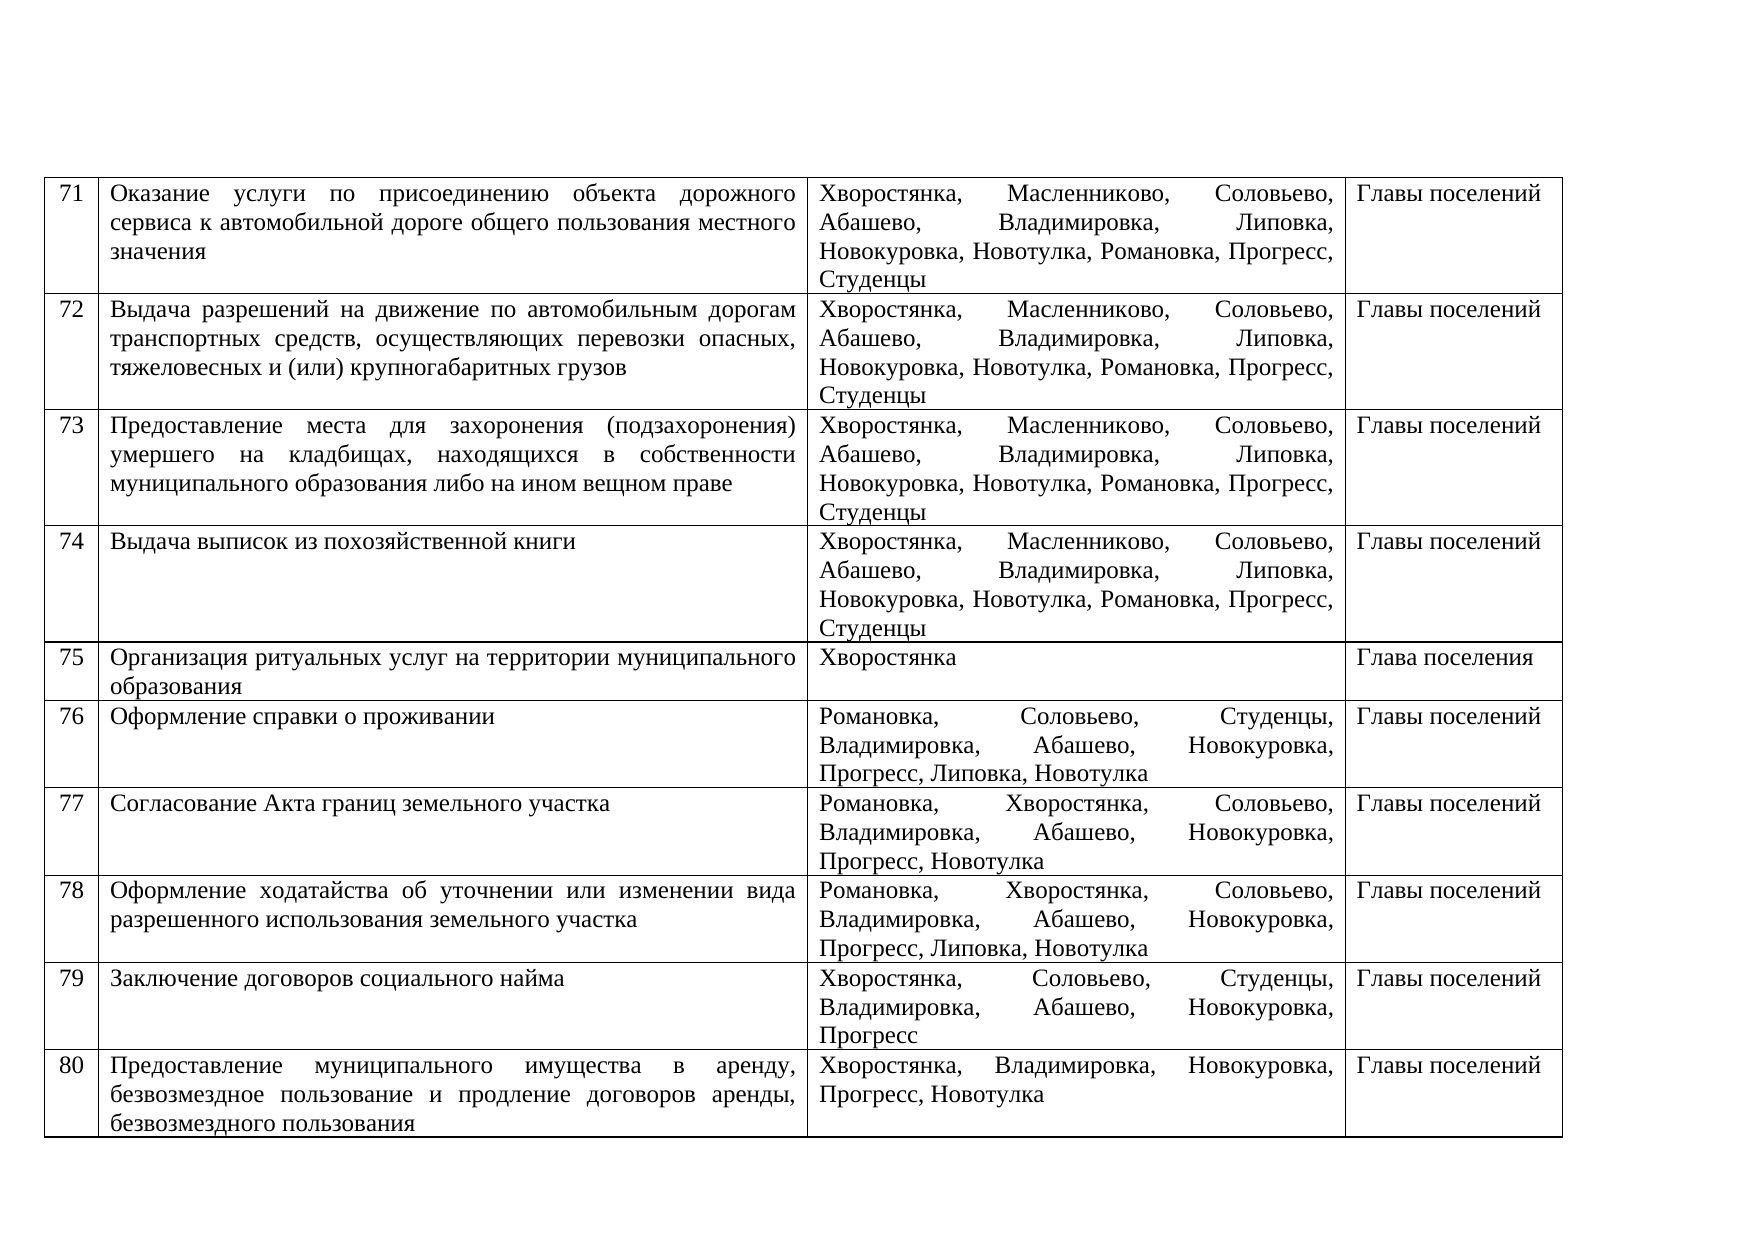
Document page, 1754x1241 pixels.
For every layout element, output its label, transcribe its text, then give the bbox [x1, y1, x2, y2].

table_cell Хворостянка, Владимировка, Новокуровка, Прогресс, Новотулка [808, 1050, 1345, 1136]
table_cell Главы поселений [1346, 1050, 1562, 1136]
table_cell Хворостянка, Соловьево, Студенцы, Владимировка, Абашево, Новокуровка, Прогресс [808, 963, 1345, 1049]
table_cell Оказание услуги по присоединению объекта дорожного сервиса к автомобильной дороге общего пользования местного значения [99, 178, 807, 293]
table_cell 76 [45, 701, 98, 787]
table_cell Оформление справки о проживании [99, 701, 807, 787]
table_cell Романовка, Хворостянка, Соловьево, Владимировка, Абашево, Новокуровка, Прогресс, Липовка, Новотулка [808, 876, 1345, 962]
table_cell Выдача выписок из похозяйственной книги [99, 526, 807, 641]
table_cell Романовка, Соловьево, Студенцы, Владимировка, Абашево, Новокуровка, Прогресс, Липовка, Новотулка [808, 701, 1345, 787]
table_cell Главы поселений [1346, 294, 1562, 409]
table_cell Заключение договоров социального найма [99, 963, 807, 1049]
table_cell Предоставление места для захоронения (подзахоронения) умершего на кладбищах, находящихся в собственности муниципального образования либо на ином вещном праве [99, 410, 807, 525]
table_cell Главы поселений [1346, 788, 1562, 874]
table_cell 78 [45, 876, 98, 962]
table_cell Выдача разрешений на движение по автомобильным дорогам транспортных средств, осуществляющих перевозки опасных, тяжеловесных и (или) крупногабаритных грузов [99, 294, 807, 409]
table_cell Главы поселений [1346, 876, 1562, 962]
table_cell Хворостянка, Масленниково, Соловьево, Абашево, Владимировка, Липовка, Новокуровка, Новотулка, Романовка, Прогресс, Студенцы [808, 294, 1345, 409]
table_cell Хворостянка, Масленниково, Соловьево, Абашево, Владимировка, Липовка, Новокуровка, Новотулка, Романовка, Прогресс, Студенцы [808, 526, 1345, 641]
table_cell 72 [45, 294, 98, 409]
table_cell 75 [45, 643, 98, 700]
table_cell 74 [45, 526, 98, 641]
table_cell Организация ритуальных услуг на территории муниципального образования [99, 643, 807, 700]
table_cell 80 [45, 1050, 98, 1136]
table_cell Согласование Акта границ земельного участка [99, 788, 807, 874]
table_cell 77 [45, 788, 98, 874]
table_cell Главы поселений [1346, 701, 1562, 787]
table_cell Главы поселений [1346, 526, 1562, 641]
table_cell Романовка, Хворостянка, Соловьево, Владимировка, Абашево, Новокуровка, Прогресс, Новотулка [808, 788, 1345, 874]
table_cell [808, 178, 1345, 293]
table_cell 71 [45, 178, 98, 293]
table_cell 79 [45, 963, 98, 1049]
table_cell Главы поселений [1346, 410, 1562, 525]
table_cell 73 [45, 410, 98, 525]
table_cell Оформление ходатайства об уточнении или изменении вида разрешенного использования земельного участка [99, 876, 807, 962]
table_cell Хворостянка, Масленниково, Соловьево, Абашево, Владимировка, Липовка, Новокуровка, Новотулка, Романовка, Прогресс, Студенцы [808, 410, 1345, 525]
table_cell Глава поселения [1346, 643, 1562, 700]
table_cell Главы поселений [1346, 963, 1562, 1049]
table_cell Хворостянка [808, 643, 1345, 700]
table_cell Предоставление муниципального имущества в аренду, безвозмездное пользование и продление договоров аренды, безвозмездного пользования [99, 1050, 807, 1136]
table_cell Главы поселений [1346, 178, 1562, 293]
